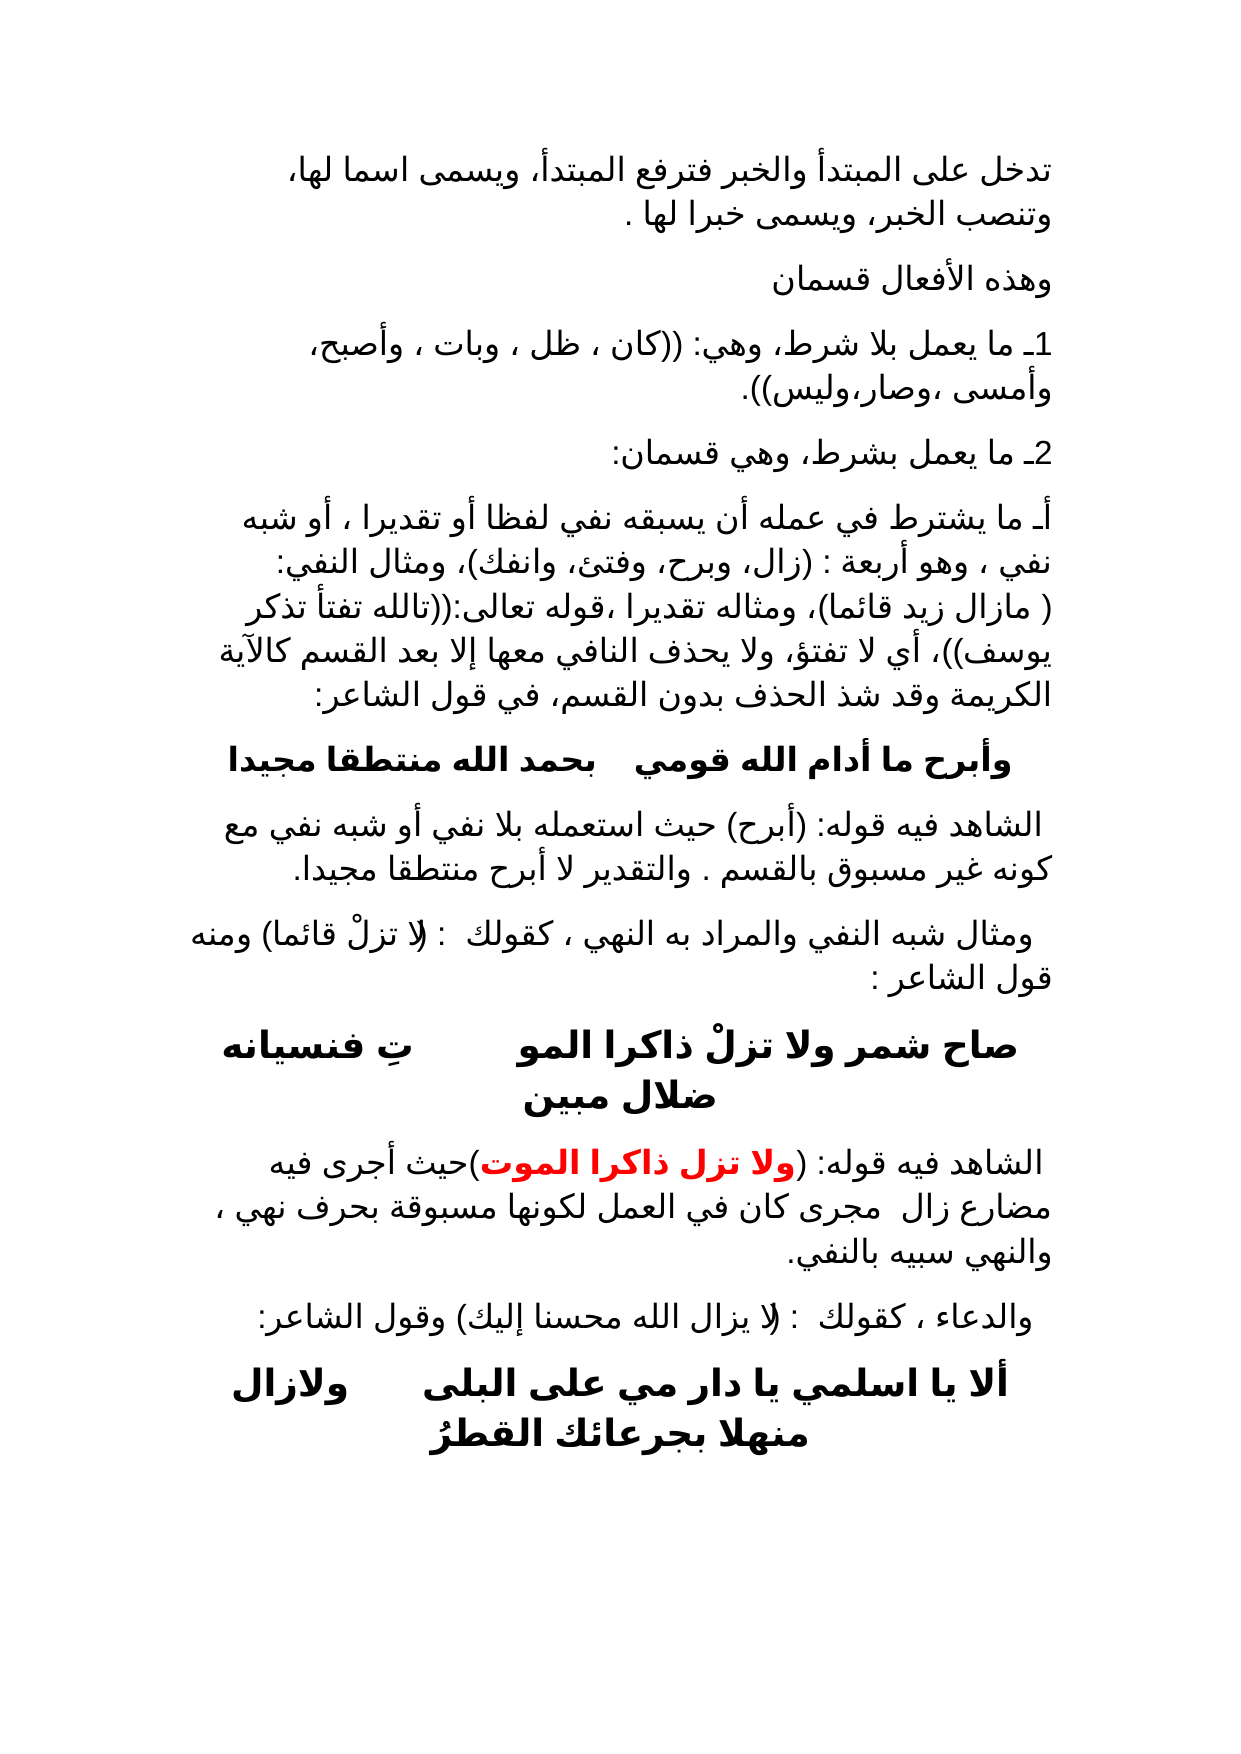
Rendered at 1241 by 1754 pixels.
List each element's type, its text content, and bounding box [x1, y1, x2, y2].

text صاح شمر ولا تزلْ ذاكرا المو تِ فنسيانه ضلال مبين [187, 1023, 1053, 1116]
text ومثال شبه النفي والمراد به النهي ، كقولك: ( لا تزلْ قائما) ومنه قول الشاعر : [187, 914, 1053, 997]
text وهذه الأفعال قسمان [187, 259, 1053, 298]
text 2ـ ما يعمل بشرط، وهي قسمان: [187, 433, 1053, 472]
text ألا يا اسلمي يا دار مي على البلى ولازال منهلا بجرعائك القطرُ [187, 1362, 1053, 1454]
text الشاهد فيه قوله: (ولا تزل ذاكرا الموت)حيث أجرى فيه مضارع زال مجرى كان في العمل لكونها مسبوقة بحرف نهي ، والنهي سبيه بالنفي. [187, 1143, 1053, 1270]
text تدخل على المبتدأ والخبر فترفع المبتدأ، ويسمى اسما لها، وتنصب الخبر، ويسمى خبرا لها . [187, 150, 1053, 233]
text أـ ما يشترط في عمله أن يسبقه نفي لفظا أو تقديرا ، أو شبه نفي ، وهو أربعة : (زال، وبرح، وفتئ، وانفك)، ومثال النفي: ( مازال زيد قائما)، ومثاله تقديرا ،قوله تعالى:((تالله تفتأ تذكر يوسف))، أي لا تفتؤ، ولا يحذف النافي معها إلا بعد القسم كالآية الكريمة وقد شذ الحذف بدون القسم، في قول الشاعر: [187, 498, 1053, 713]
text والدعاء ، كقولك: ( لا يزال الله محسنا إليك) وقول الشاعر: [187, 1297, 1053, 1335]
text وأبرح ما أدام الله قومي بحمد الله منتطقا مجيدا [187, 740, 1053, 778]
text 1ـ ما يعمل بلا شرط، وهي: ((كان ، ظل ، وبات ، وأصبح، وأمسى ،وصار،وليس)). [187, 324, 1053, 407]
text الشاهد فيه قوله: (أبرح) حيث استعمله بلا نفي أو شبه نفي مع كونه غير مسبوق بالقسم . والتقدير لا أبرح منتطقا مجيدا. [187, 805, 1053, 888]
